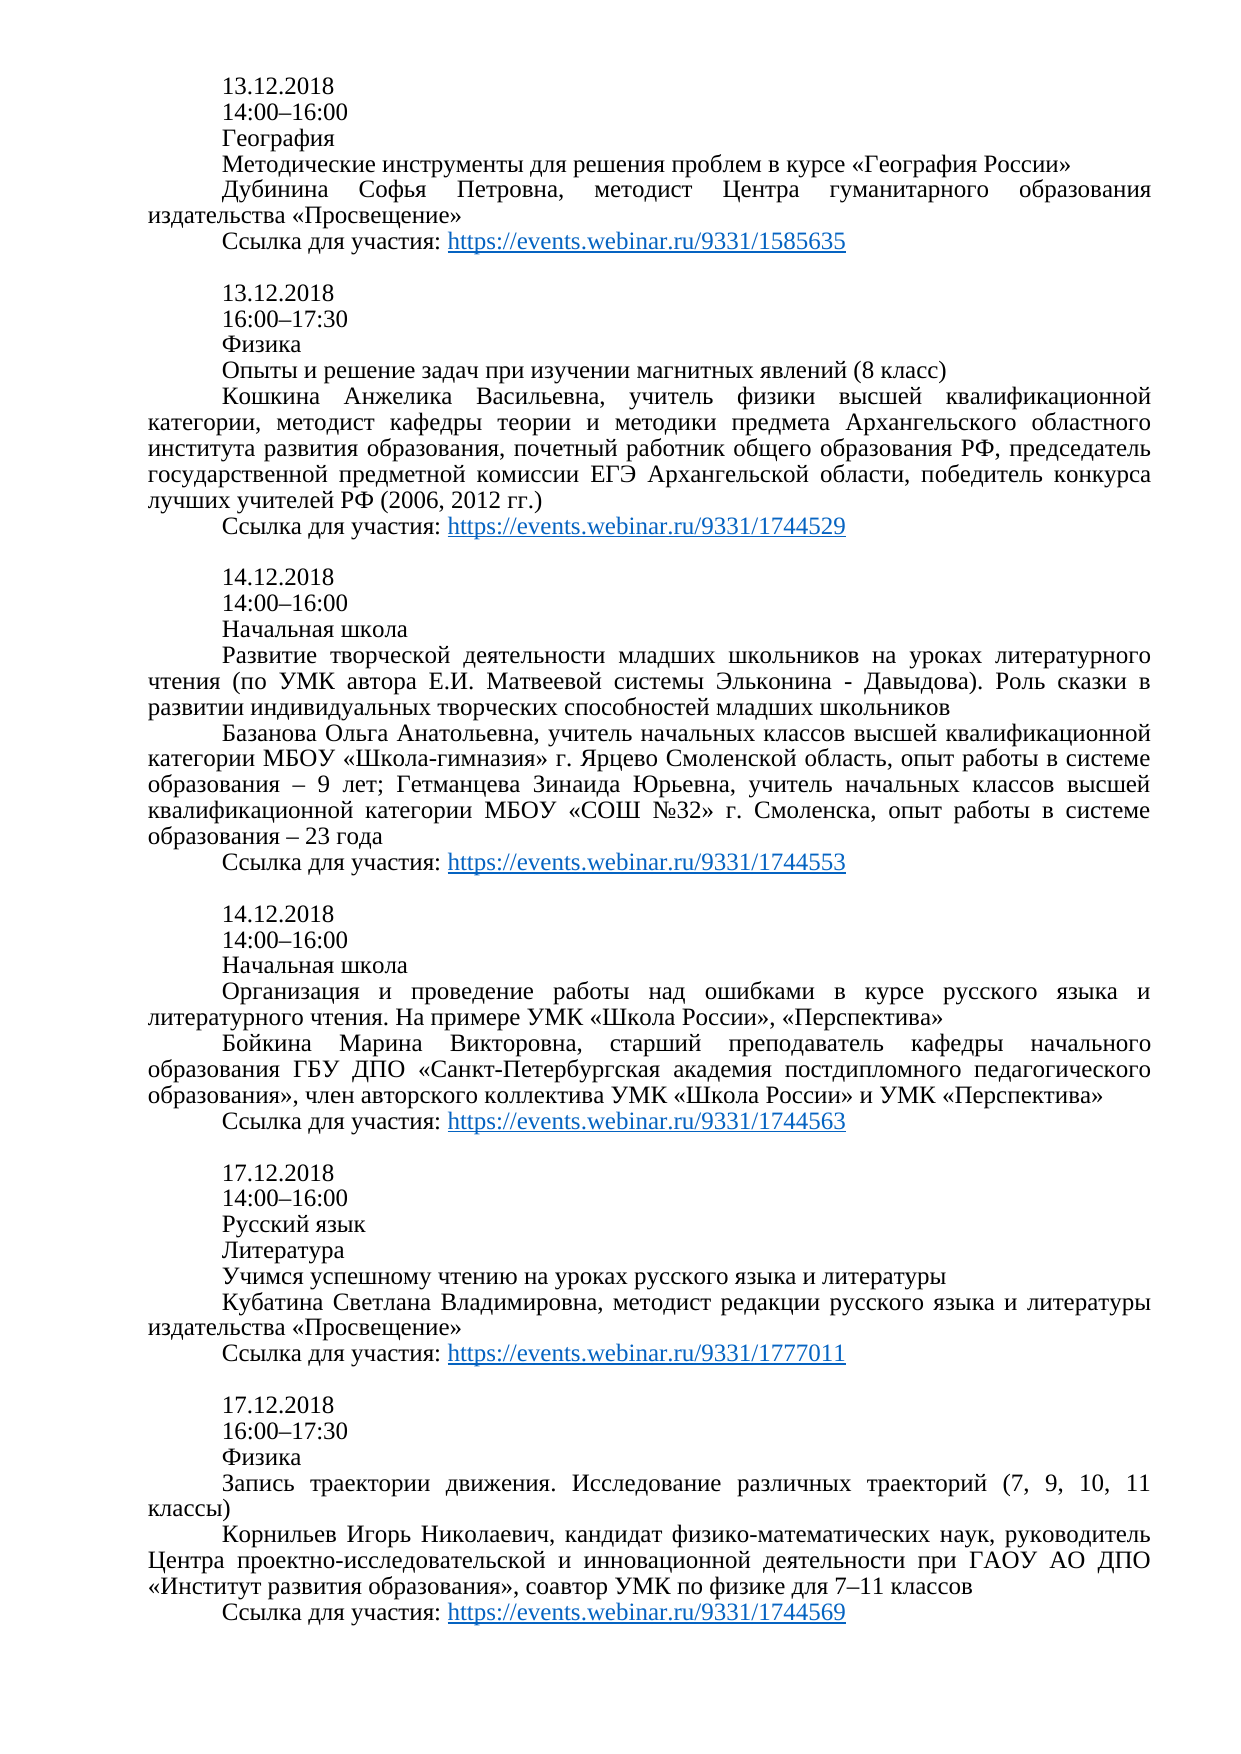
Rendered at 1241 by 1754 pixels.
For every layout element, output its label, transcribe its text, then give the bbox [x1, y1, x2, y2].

text Ссылка для участия: https://events.webinar.ru/9331/1744529 [148, 513, 1152, 539]
text Развитие творческой деятельности младших школьников на уроках литературного чтения (по УМК автора Е.И. Матвеевой системы Эльконина - Давыдова). Роль сказки в развитии индивидуальных творческих способностей младших школьников [148, 643, 1152, 720]
text География [148, 126, 1152, 151]
text Ссылка для участия: https://events.webinar.ru/9331/1744553 [148, 850, 1152, 876]
text 17.12.2018 [148, 1160, 1152, 1186]
text 14.12.2018 [148, 565, 1152, 591]
text 14:00–16:00 [148, 100, 1152, 126]
text Начальная школа [148, 617, 1152, 643]
text 17.12.2018 [148, 1393, 1152, 1419]
text Физика [148, 332, 1152, 358]
text 13.12.2018 [148, 74, 1152, 100]
text Русский язык [148, 1212, 1152, 1238]
text Литература [148, 1238, 1152, 1264]
text Бойкина Марина Викторовна, старший преподаватель кафедры начального образования ГБУ ДПО «Санкт-Петербургская академия постдипломного педагогического образования», член авторского коллектива УМК «Школа России» и УМК «Перспектива» [148, 1031, 1152, 1109]
text Ссылка для участия: https://events.webinar.ru/9331/1585635 [148, 229, 1152, 255]
text 14:00–16:00 [148, 1186, 1152, 1212]
text Кубатина Светлана Владимировна, методист редакции русского языка и литературы издательства «Просвещение» [148, 1289, 1152, 1341]
text Физика [148, 1444, 1152, 1470]
text Начальная школа [148, 953, 1152, 979]
text Ссылка для участия: https://events.webinar.ru/9331/1777011 [148, 1341, 1152, 1367]
text Дубинина Софья Петровна, методист Центра гуманитарного образования издательства «Просвещение» [148, 177, 1152, 229]
text 14.12.2018 [148, 902, 1152, 927]
text 13.12.2018 [148, 281, 1152, 306]
text Учимся успешному чтению на уроках русского языка и литературы [148, 1264, 1152, 1289]
text Кошкина Анжелика Васильевна, учитель физики высшей квалификационной категории, методист кафедры теории и методики предмета Архангельского областного института развития образования, почетный работник общего образования РФ, председатель государственной предметной комиссии ЕГЭ Архангельской области, победитель конкурса лучших учителей РФ (2006, 2012 гг.) [148, 384, 1152, 513]
text Организация и проведение работы над ошибками в курсе русского языка и литературного чтения. На примере УМК «Школа России», «Перспектива» [148, 979, 1152, 1031]
text Ссылка для участия: https://events.webinar.ru/9331/1744569 [148, 1600, 1152, 1626]
text Опыты и решение задач при изучении магнитных явлений (8 класс) [148, 358, 1152, 384]
text 16:00–17:30 [148, 306, 1152, 332]
text Ссылка для участия: https://events.webinar.ru/9331/1744563 [148, 1109, 1152, 1134]
text Базанова Ольга Анатольевна, учитель начальных классов высшей квалификационной категории МБОУ «Школа-гимназия» г. Ярцево Смоленской область, опыт работы в системе образования – 9 лет; Гетманцева Зинаида Юрьевна, учитель начальных классов высшей квалификационной категории МБОУ «СОШ №32» г. Смоленска, опыт работы в системе образования – 23 года [148, 720, 1152, 850]
text 14:00–16:00 [148, 927, 1152, 953]
text Корнильев Игорь Николаевич, кандидат физико-математических наук, руководитель Центра проектно-исследовательской и инновационной деятельности при ГАОУ АО ДПО «Институт развития образования», соавтор УМК по физике для 7–11 классов [148, 1522, 1152, 1600]
text Запись траектории движения. Исследование различных траекторий (7, 9, 10, 11 классы) [148, 1470, 1152, 1522]
text 14:00–16:00 [148, 591, 1152, 617]
text Методические инструменты для решения проблем в курсе «География России» [148, 151, 1152, 177]
text 16:00–17:30 [148, 1419, 1152, 1444]
